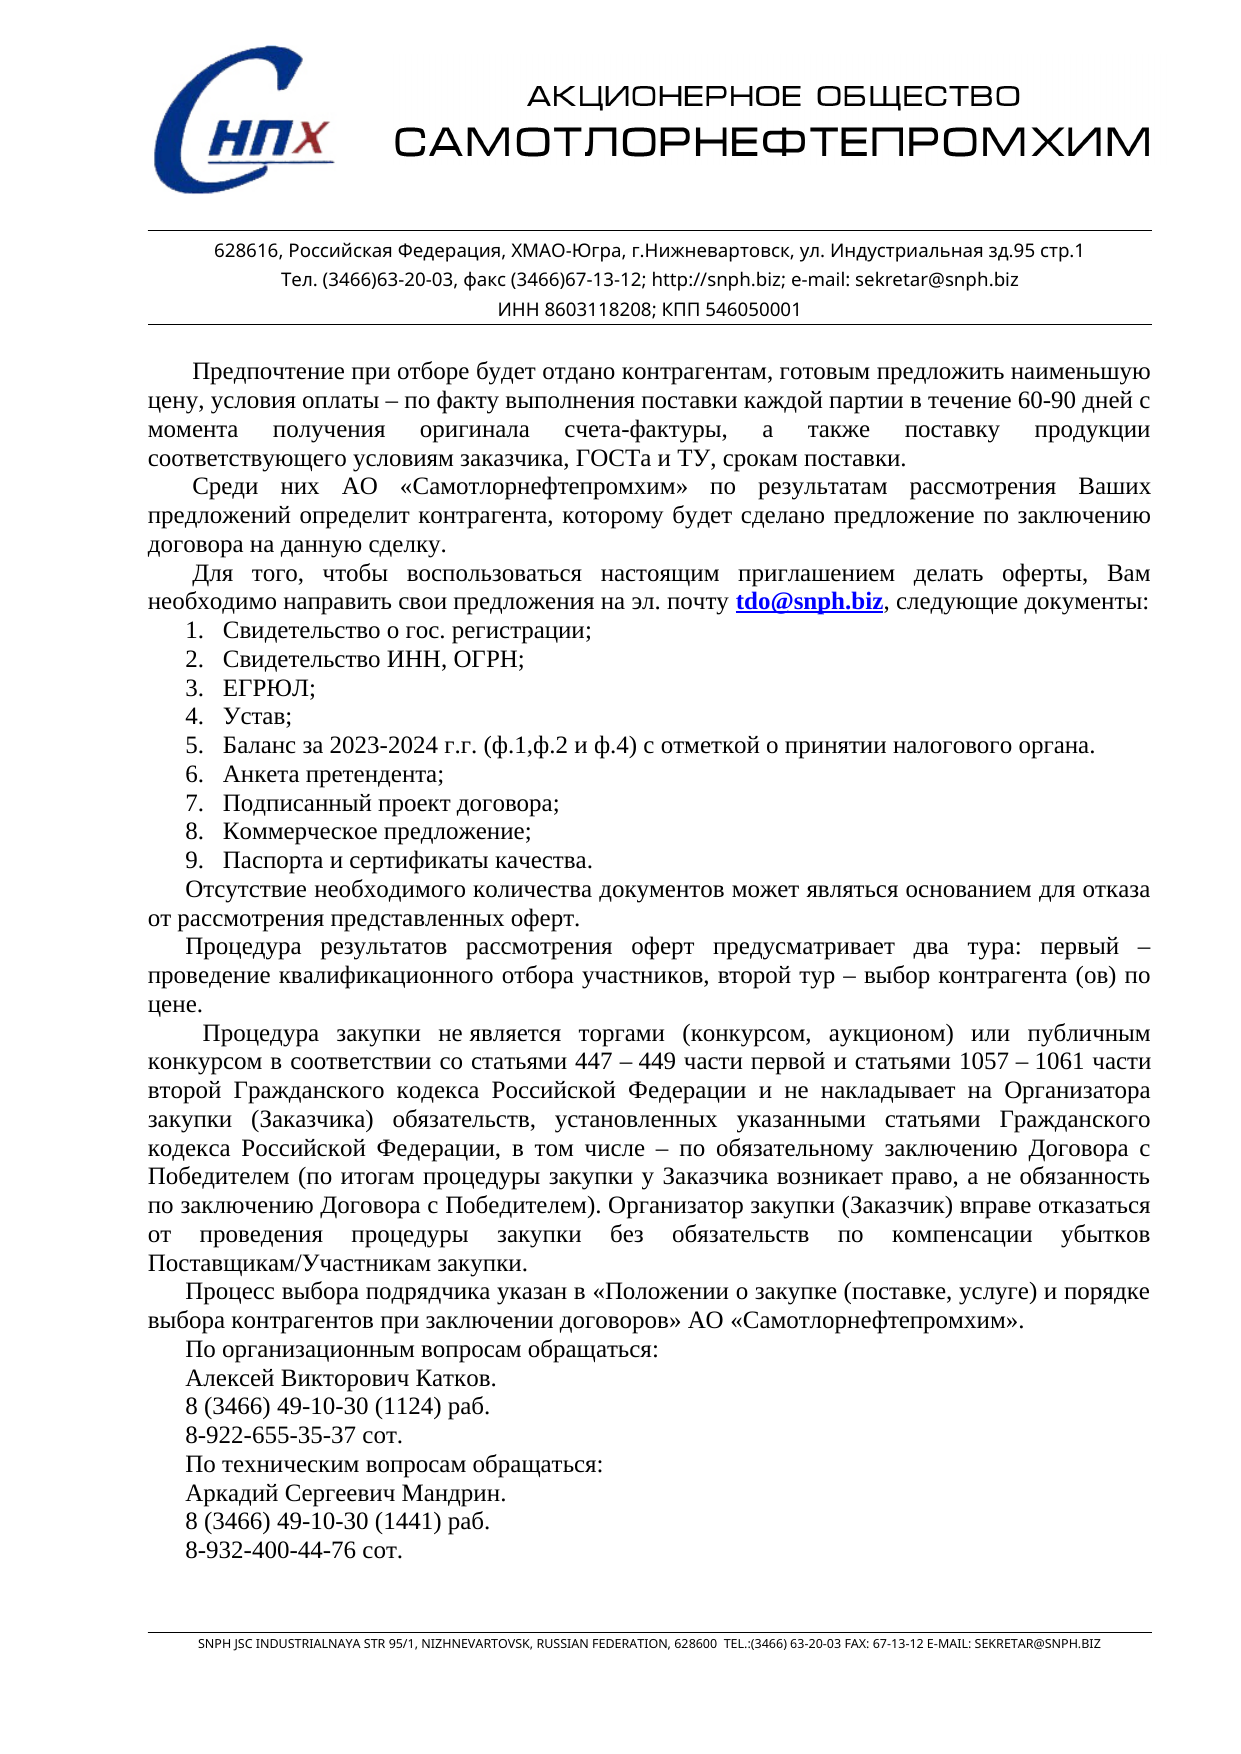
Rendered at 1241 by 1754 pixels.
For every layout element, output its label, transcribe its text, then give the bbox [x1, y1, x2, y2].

text 8 (3466) 49-10-30 (1124) раб. [148, 1391, 1152, 1420]
picture [387, 54, 1167, 165]
text Алексей Викторович Катков. [148, 1363, 1152, 1391]
list Свидетельство ИНН, ОГРН; [185, 644, 1152, 673]
list ЕГРЮЛ; [185, 673, 1152, 701]
text Отсутствие необходимого количества документов может являться основанием для отказа от рассмотрения представленных оферт. [148, 874, 1152, 931]
list Свидетельство о гос. регистрации; [185, 615, 1152, 644]
text 8-922-655-35-37 сот. [148, 1420, 1152, 1449]
list Устав; [185, 701, 1152, 730]
text Предпочтение при отборе будет отдано контрагентам, готовым предложить наименьшую цену, условия оплаты – по факту выполнения поставки каждой партии в течение 60-90 дней с момента получения оригинала счета-фактуры, а также поставку продукции соответствующего условиям заказчика, ГОСТа и ТУ, срокам поставки. [148, 356, 1152, 471]
list Анкета претендента; [185, 759, 1152, 788]
list Паспорта и сертификаты качества. [185, 845, 1152, 874]
text Среди них АО «Самотлорнефтепромхим» по результатам рассмотрения Ваших предложений определит контрагента, которому будет сделано предложение по заключению договора на данную сделку. [148, 471, 1152, 558]
text 8-932-400-44-76 сот. [148, 1535, 1152, 1564]
text Процесс выбора подрядчика указан в «Положении о закупке (поставке, услуге) и порядке выбора контрагентов при заключении договоров» АО «Самотлорнефтепромхим». [148, 1276, 1152, 1334]
text Для того, чтобы воспользоваться настоящим приглашением делать оферты, Вам необходимо направить свои предложения на эл. почту tdo@snph.biz, следующие документы: [148, 558, 1152, 615]
text Аркадий Сергеевич Мандрин. [148, 1478, 1152, 1506]
picture [152, 45, 337, 196]
text По организационным вопросам обращаться: [148, 1334, 1152, 1363]
text 8 (3466) 49-10-30 (1441) раб. [148, 1506, 1152, 1535]
text Процедура результатов рассмотрения оферт предусматривает два тура: первый – проведение квалификационного отбора участников, второй тур – выбор контрагента (ов) по цене. [148, 931, 1152, 1018]
text Процедура закупки не является торгами (конкурсом, аукционом) или публичным конкурсом в соответствии со статьями 447 – 449 части первой и статьями 1057 – 1061 части второй Гражданского кодекса Российской Федерации и не накладывает на Организатора закупки (Заказчика) обязательств, установленных указанными статьями Гражданского кодекса Российской Федерации, в том числе – по обязательному заключению Договора с Победителем (по итогам процедуры закупки у Заказчика возникает право, а не обязанность по заключению Договора с Победителем). Организатор закупки (Заказчик) вправе отказаться от проведения процедуры закупки без обязательств по компенсации убытков Поставщикам/Участникам закупки. [148, 1018, 1152, 1276]
list Баланс за 2023-2024 г.г. (ф.1,ф.2 и ф.4) с отметкой о принятии налогового органа. [185, 730, 1152, 759]
list Коммерческое предложение; [185, 816, 1152, 845]
text По техническим вопросам обращаться: [148, 1449, 1152, 1478]
list Подписанный проект договора; [185, 788, 1152, 816]
